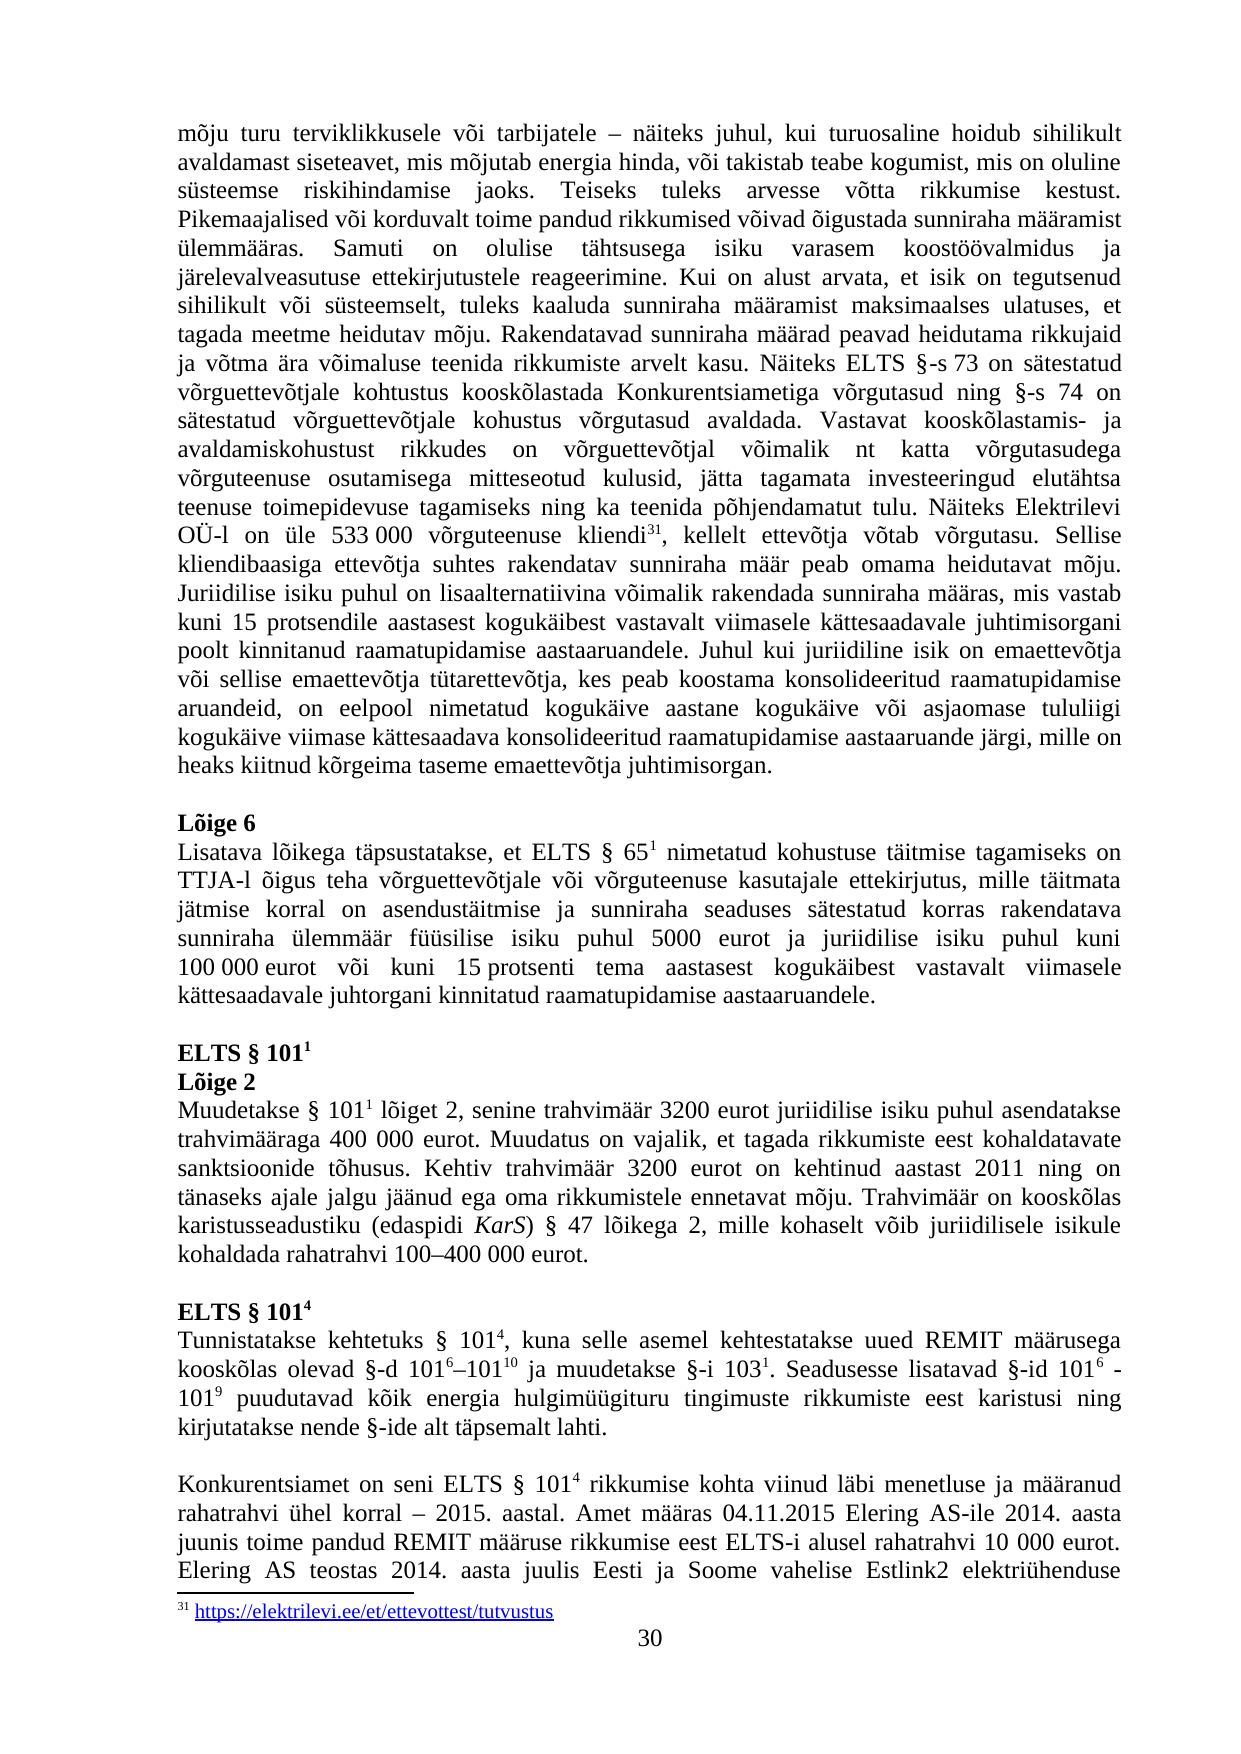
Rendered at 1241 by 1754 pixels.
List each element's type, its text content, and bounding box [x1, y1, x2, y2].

text ELTS § 1011 [177, 1038, 1122, 1067]
text Lõige 2 [177, 1067, 1122, 1096]
text Lõige 6 [177, 808, 1122, 837]
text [177, 1469, 1122, 1584]
text ELTS § 1014 [177, 1297, 1122, 1326]
text Muudetakse § 1011 lõiget 2, senine trahvimäär 3200 eurot juriidilise isiku puhul asendatakse trahvimääraga 400 000 eurot. Muudatus on vajalik, et tagada rikkumiste eest kohaldatavate sanktsioonide tõhusus. Kehtiv trahvimäär 3200 eurot on kehtinud aastast 2011 ning on tänaseks ajale jalgu jäänud ega oma rikkumistele ennetavat mõju. Trahvimäär on kooskõlas karistusseadustiku (edaspidi KarS) § 47 lõikega 2, mille kohaselt võib juriidilisele isikule kohaldada rahatrahvi 100–400 000 eurot. [177, 1096, 1122, 1268]
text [177, 118, 1122, 779]
text Lisatava lõikega täpsustatakse, et ELTS § 651 nimetatud kohustuse täitmise tagamiseks on TTJA-l õigus teha võrguettevõtjale või võrguteenuse kasutajale ettekirjutus, mille täitmata jätmise korral on asendustäitmise ja sunniraha seaduses sätestatud korras rakendatava sunniraha ülemmäär füüsilise isiku puhul 5000 eurot ja juriidilise isiku puhul kuni 100 000 eurot või kuni 15 protsenti tema aastasest kogukäibest vastavalt viimasele kättesaadavale juhtorgani kinnitatud raamatupidamise aastaaruandele. [177, 837, 1122, 1009]
text Tunnistatakse kehtetuks § 1014, kuna selle asemel kehtestatakse uued REMIT määrusega kooskõlas olevad §-d 1016–10110 ja muudetakse §-i 1031. Seadusesse lisatavad §-id 1016 - 1019 puudutavad kõik energia hulgimüügituru tingimuste rikkumiste eest karistusi ning kirjutatakse nende §-ide alt täpsemalt lahti. [177, 1326, 1122, 1441]
